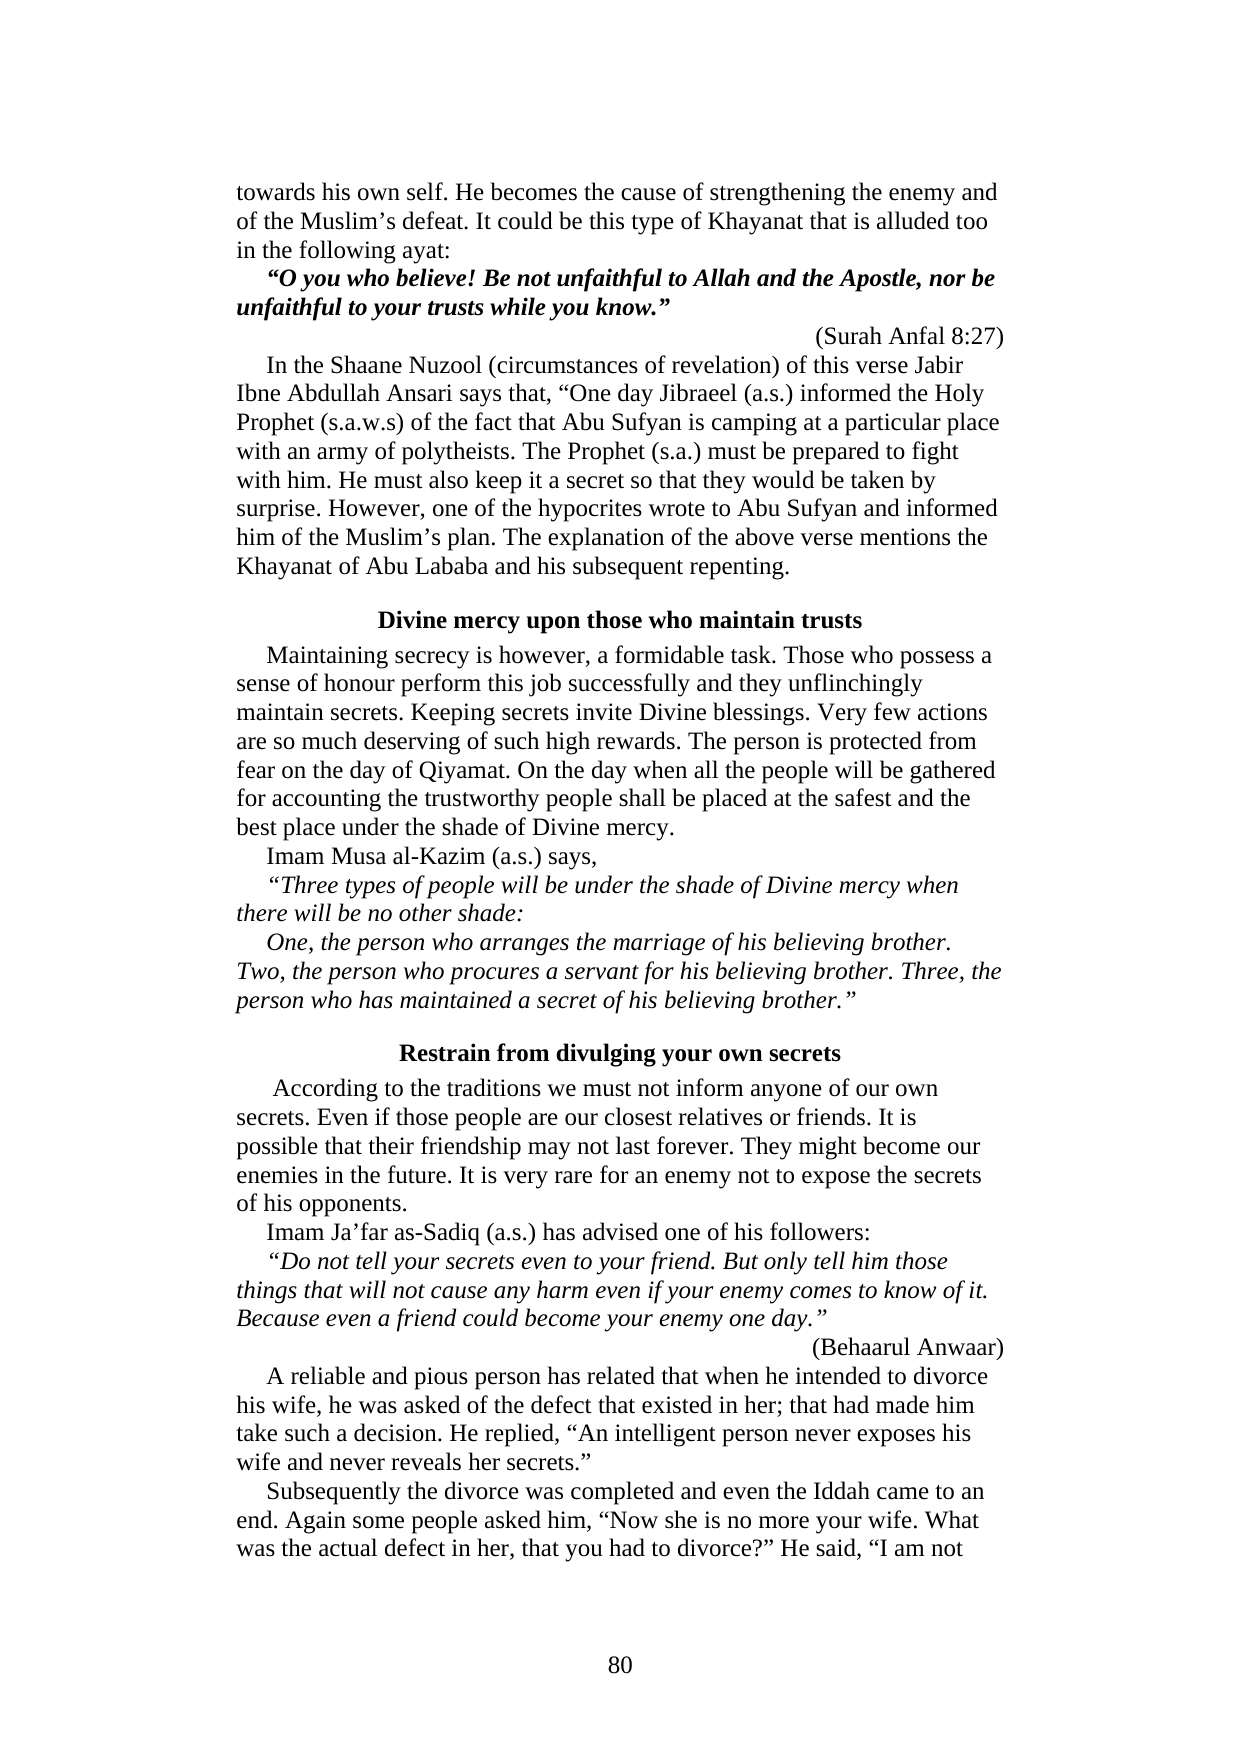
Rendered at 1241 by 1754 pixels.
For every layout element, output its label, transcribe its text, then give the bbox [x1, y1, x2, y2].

subtitle Restrain from divulging your own secrets [236, 1038, 1004, 1067]
text (Surah Anfal 8:27) [236, 321, 1004, 350]
subtitle Divine mercy upon those who maintain trusts [236, 605, 1004, 633]
text Imam Ja’far as-Sadiq (a.s.) has advised one of his followers: [236, 1217, 1004, 1246]
text “Do not tell your secrets even to your friend. But only tell him those things that will not cause any harm even if your enemy comes to know of it. Because even a friend could become your enemy one day.” [236, 1246, 1004, 1332]
text Maintaining secrecy is however, a formidable task. Those who possess a sense of honour perform this job successfully and they unflinchingly maintain secrets. Keeping secrets invite Divine blessings. Very few actions are so much deserving of such high rewards. The person is protected from fear on the day of Qiyamat. On the day when all the people will be gathered for accounting the trustworthy people shall be placed at the safest and the best place under the shade of Divine mercy. [236, 640, 1004, 841]
text Imam Musa al-Kazim (a.s.) says, [236, 841, 1004, 870]
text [236, 177, 1004, 263]
text (Behaarul Anwaar) [236, 1332, 1004, 1361]
text A reliable and pious person has related that when he intended to divorce his wife, he was asked of the defect that existed in her; that had made him take such a decision. He replied, “An intelligent person never exposes his wife and never reveals her secrets.” [236, 1361, 1004, 1476]
text One, the person who arranges the marriage of his believing brother. Two, the person who procures a servant for his believing brother. Three, the person who has maintained a secret of his believing brother.” [236, 927, 1004, 1013]
text In the Shaane Nuzool (circumstances of revelation) of this verse Jabir Ibne Abdullah Ansari says that, “One day Jibraeel (a.s.) informed the Holy Prophet (s.a.w.s) of the fact that Abu Sufyan is camping at a particular place with an army of polytheists. The Prophet (s.a.) must be prepared to fight with him. He must also keep it a secret so that they would be taken by surprise. However, one of the hypocrites wrote to Abu Sufyan and informed him of the Muslim’s plan. The explanation of the above verse mentions the Khayanat of Abu Lababa and his subsequent repenting. [236, 350, 1004, 580]
text “O you who believe! Be not unfaithful to Allah and the Apostle, nor be unfaithful to your trusts while you know.” [236, 263, 1004, 321]
text “Three types of people will be under the shade of Divine mercy when there will be no other shade: [236, 870, 1004, 927]
text According to the traditions we must not inform anyone of our own secrets. Even if those people are our closest relatives or friends. It is possible that their friendship may not last forever. They might become our enemies in the future. It is very rare for an enemy not to expose the secrets of his opponents. [236, 1073, 1004, 1217]
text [236, 1476, 1004, 1562]
